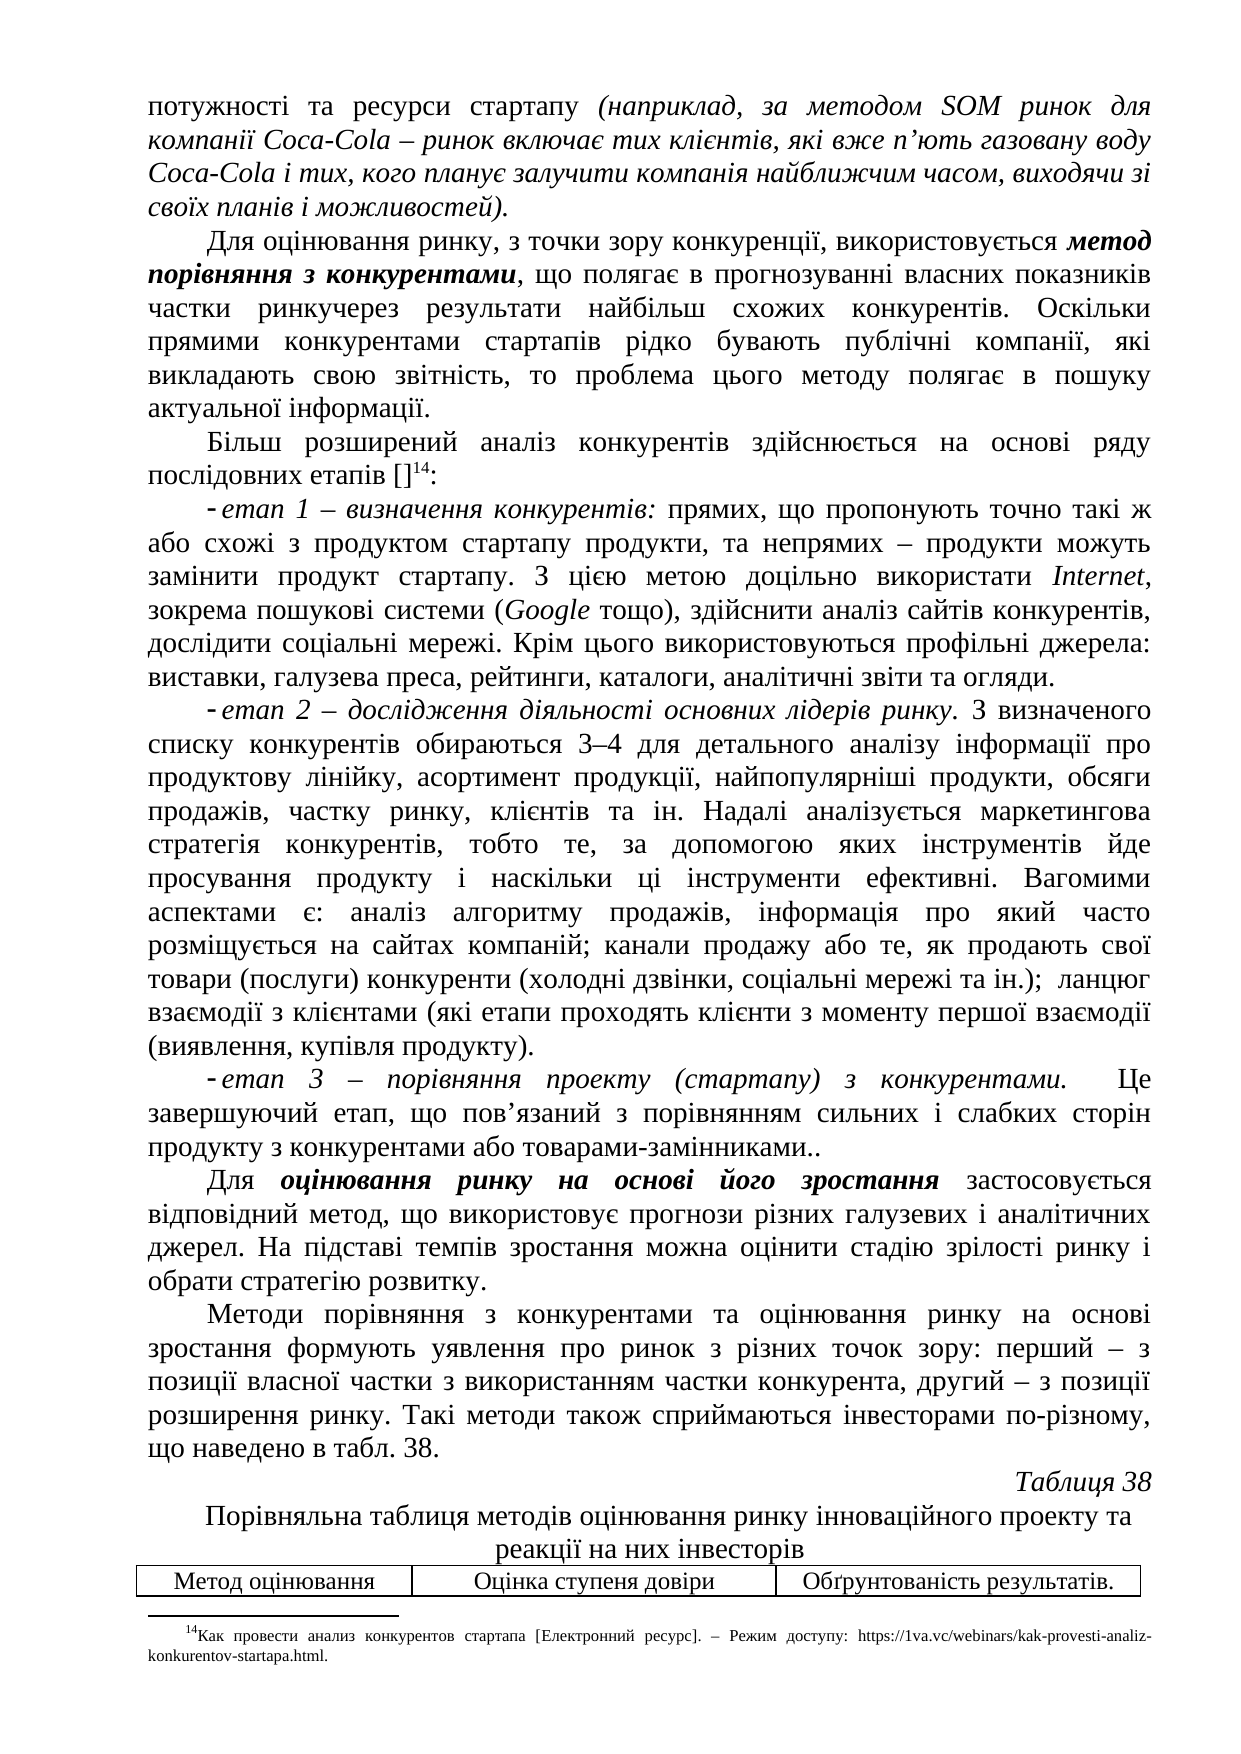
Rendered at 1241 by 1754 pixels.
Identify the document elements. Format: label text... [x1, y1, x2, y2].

text Методи порівняння з конкурентами та оцінювання ринку на основі зростання формують уявлення про ринок з різних точок зору: перший – з позиції власної частки з використанням частки конкурента, другий – з позиції розширення ринку. Такі методи також сприймаються інвесторами по-різному, що наведено в табл. 38. [148, 1296, 1152, 1464]
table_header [777, 1566, 1140, 1595]
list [148, 88, 1152, 223]
text Порівняльна таблиця методів оцінювання ринку інноваційного проекту та реакції на них інвесторів [148, 1498, 1152, 1565]
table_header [413, 1566, 775, 1595]
text Таблиця 38 [148, 1464, 1152, 1498]
list етап 1 – визначення конкурентів: прямих, що пропонують точно такі ж або схожі з продуктом стартапу продукти, та непрямих – продукти можуть замінити продукт стартапу. З цією метою доцільно використати Internet, зокрема пошукові системи (Google тощо), здійснити аналіз сайтів конкурентів, дослідити соціальні мережі. Крім цього використовуються профільні джерела: виставки, галузева преса, рейтинги, каталоги, аналітичні звіти та огляди. [148, 491, 1152, 692]
text Для оцінювання ринку на основі його зростання застосовується відповідний метод, що використовує прогнози різних галузевих і аналітичних джерел. На підставі темпів зростання можна оцінити стадію зрілості ринку і обрати стратегію розвитку. [148, 1162, 1152, 1296]
list етап 3 – порівняння проекту (стартапу) з конкурентами. Це завершуючий етап, що повʼязаний з порівнянням сильних і слабких сторін продукту з конкурентами або товарами-замінниками.. [148, 1061, 1152, 1162]
text Більш розширений аналіз конкурентів здійснюється на основі ряду послідовних етапів []: [148, 424, 1152, 491]
text Для оцінювання ринку, з точки зору конкуренції, використовується метод порівняння з конкурентами, що полягає в прогнозуванні власних показників частки ринкучерез результати найбільш схожих конкурентів. Оскільки прямими конкурентами стартапів рідко бувають публічні компанії, які викладають свою звітність, то проблема цього методу полягає в пошуку актуальної інформації. [148, 223, 1152, 424]
list етап 2 – дослідження діяльності основних лідерів ринку. З визначеного списку конкурентів обираються 3–4 для детального аналізу інформації про продуктову лінійку, асортимент продукції, найпопулярніші продукти, обсяги продажів, частку ринку, клієнтів та ін. Надалі аналізується маркетингова стратегія конкурентів, тобто те, за допомогою яких інструментів йде просування продукту і наскільки ці інструменти ефективні. Вагомими аспектами є: аналіз алгоритму продажів, інформація про який часто розміщується на сайтах компаній; канали продажу або те, як продають свої товари (послуги) конкуренти (холодні дзвінки, соціальні мережі та ін.); ланцюг взаємодії з клієнтами (які етапи проходять клієнти з моменту першої взаємодії (виявлення, купівля продукту). [148, 692, 1152, 1061]
table_header Метод оцінювання [137, 1566, 411, 1595]
